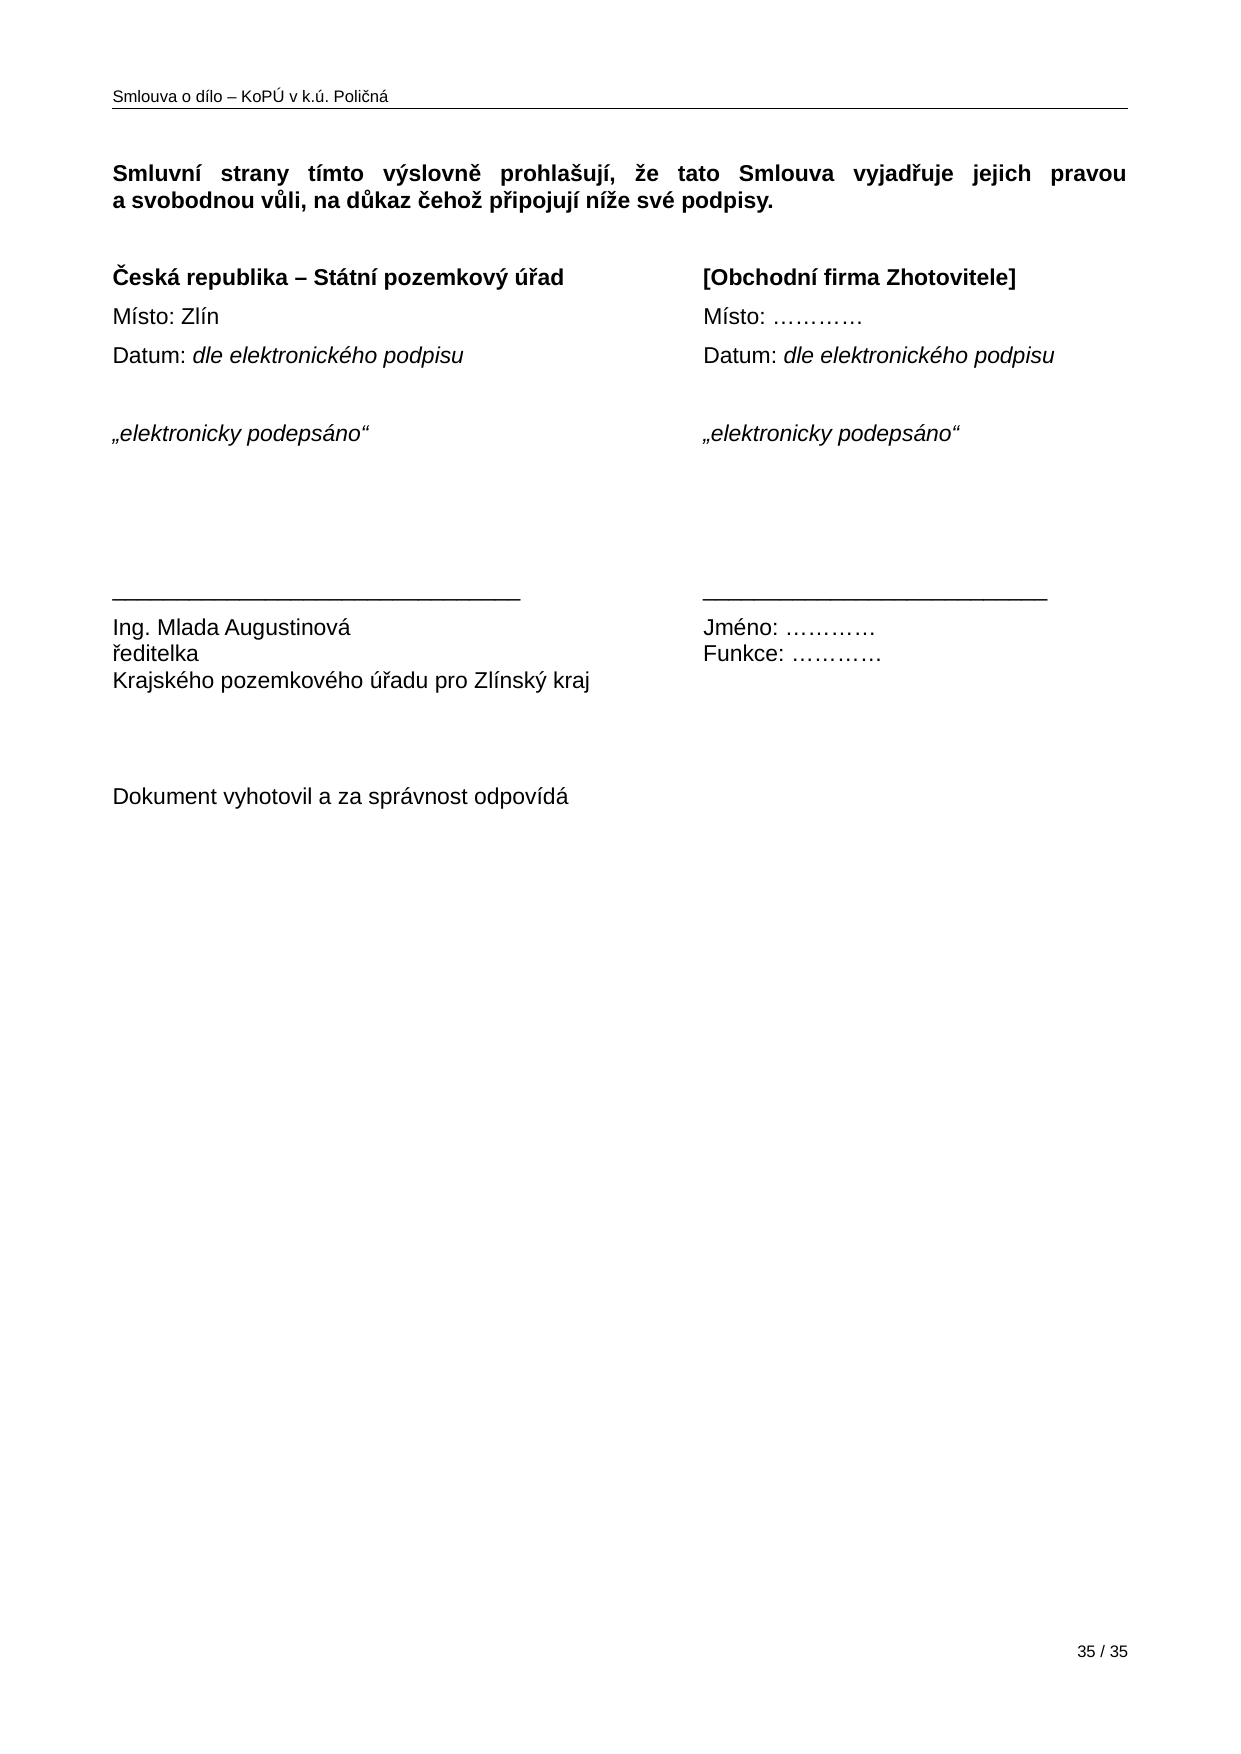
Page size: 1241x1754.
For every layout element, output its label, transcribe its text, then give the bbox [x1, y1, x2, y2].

text Ing. Mlada Augustinová Jméno: ………… [112, 614, 1128, 640]
text „elektronicky podepsáno“ „elektronicky podepsáno“ [112, 420, 1128, 446]
text Místo: Zlín Místo: ………… [112, 303, 1128, 329]
text Datum: dle elektronického podpisu Datum: dle elektronického podpisu [112, 342, 1128, 368]
text Krajského pozemkového úřadu pro Zlínský kraj [112, 667, 1128, 693]
text Česká republika – Státní pozemkový úřad [Obchodní firma Zhotovitele] [112, 264, 1128, 291]
text ředitelka Funkce: ………… [112, 640, 1128, 667]
text Dokument vyhotovil a za správnost odpovídá [112, 783, 1128, 809]
text Smluvní strany tímto výslovně prohlašují, že tato Smlouva vyjadřuje jejich pravou a svobodnou vůli, na důkaz čehož připojují níže své podpisy. [112, 160, 1128, 213]
text ________________________________ ___________________________ [112, 575, 1128, 601]
